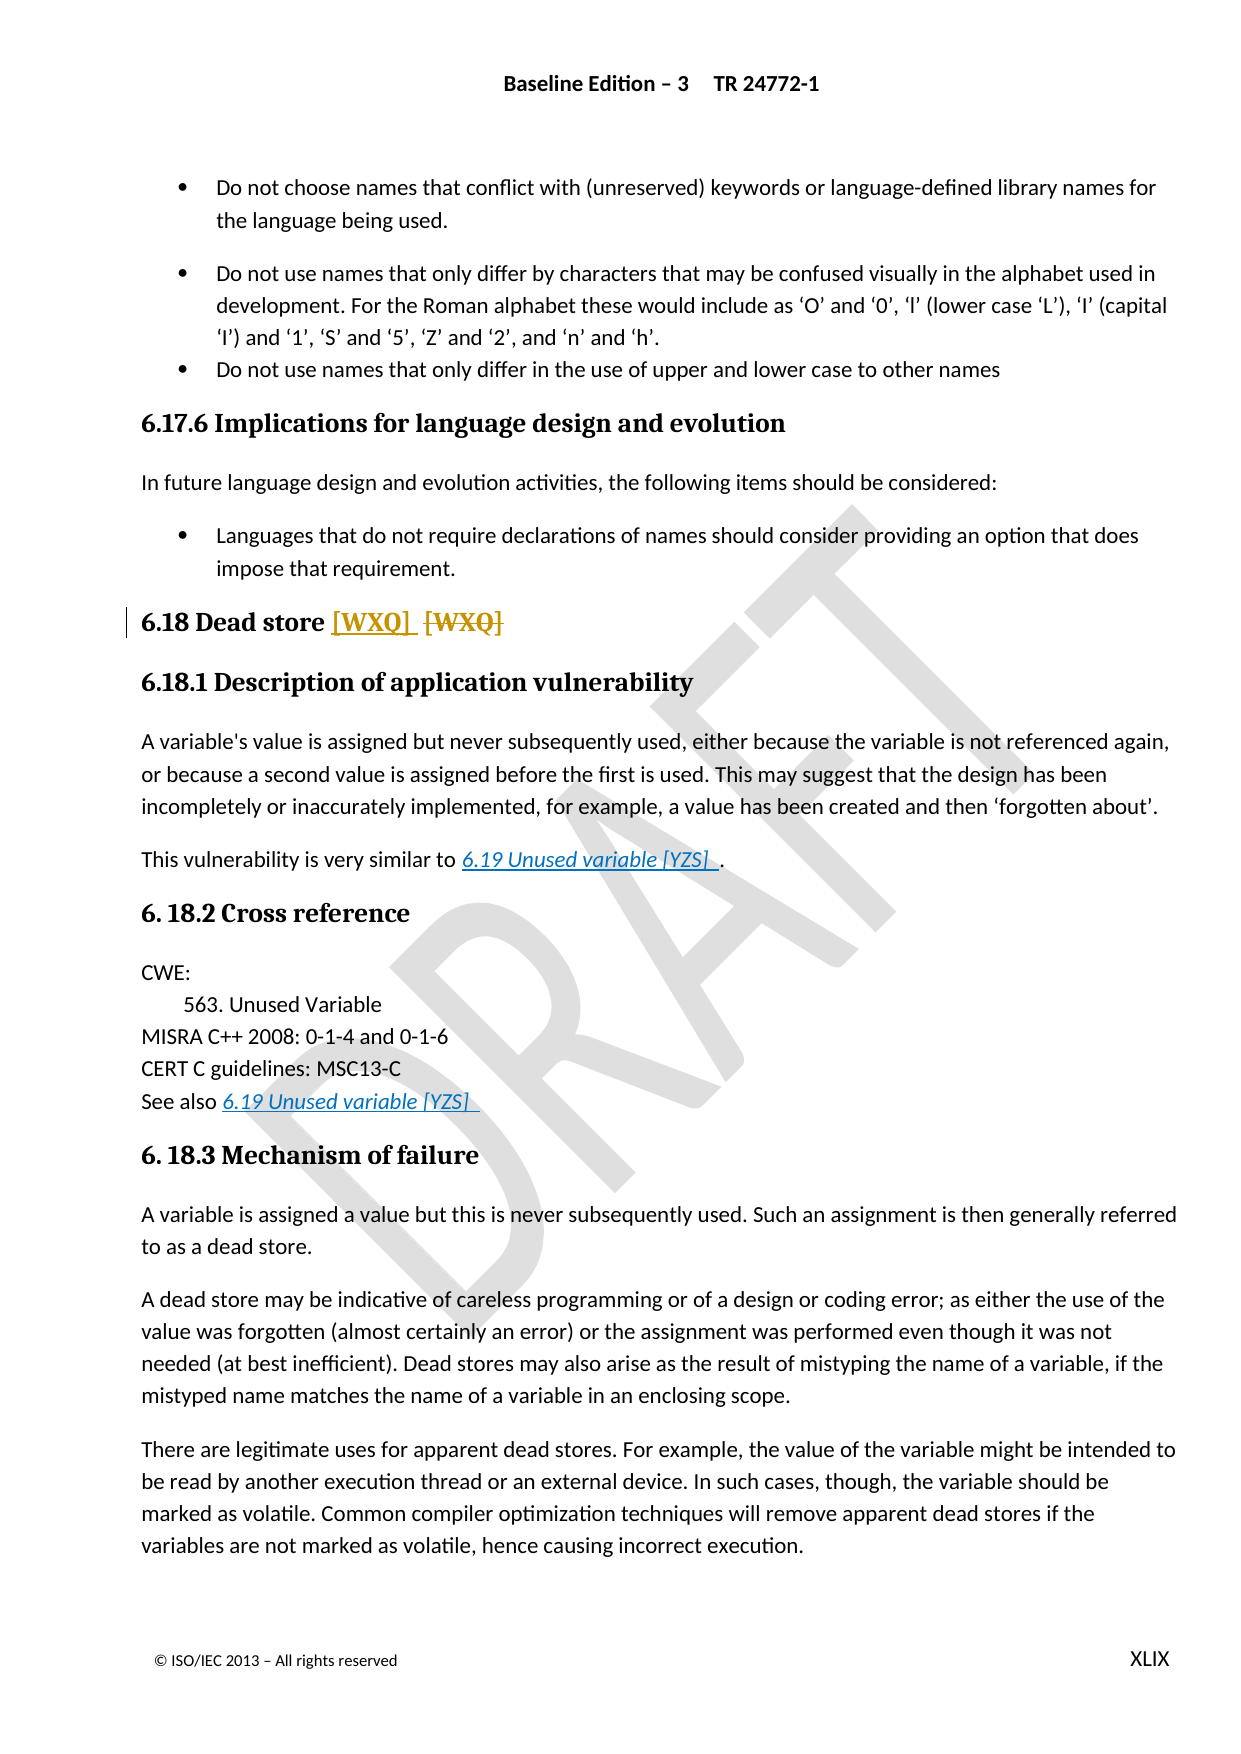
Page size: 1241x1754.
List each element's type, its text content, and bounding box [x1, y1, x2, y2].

text A variable's value is assigned but never subsequently used, either because the variable is not referenced again, or because a second value is assigned before the first is used. This may suggest that the design has been incompletely or inaccurately implemented, for example, a value has been created and then ‘forgotten about’. [141, 727, 1182, 820]
subtitle 6. 18.2 Cross reference [141, 898, 1182, 929]
subtitle 6. 18.3 Mechanism of failure [141, 1140, 1182, 1171]
text A variable is assigned a value but this is never subsequently used. Such an assignment is then generally referred to as a dead store. [141, 1200, 1182, 1260]
text 563. Unused Variable [183, 990, 1182, 1018]
text There are legitimate uses for apparent dead stores. For example, the value of the variable might be intended to be read by another execution thread or an external device. In such cases, though, the variable should be marked as volatile. Common compiler optimization techniques will remove apparent dead stores if the variables are not marked as volatile, hence causing incorrect execution. [141, 1435, 1182, 1559]
subtitle 6.18.1 Description of application vulnerability [141, 667, 1182, 698]
text CWE: [141, 958, 1182, 986]
list Do not use names that only differ in the use of upper and lower case to other names [178, 355, 1182, 383]
list Languages that do not require declarations of names should consider providing an option that does impose that requirement. [178, 521, 1182, 582]
subtitle 6.18 Dead store [141, 607, 1182, 638]
list Do not use names that only differ by characters that may be confused visually in the alphabet used in development. For the Roman alphabet these would include as ‘O’ and ‘0’, ‘l’ (lower case ‘L’), ‘I’ (capital ‘I’) and ‘1’, ‘S’ and ‘5’, ‘Z’ and ‘2’, and ‘n’ and ‘h’. [178, 259, 1182, 351]
subtitle 6.17.6 Implications for language design and evolution [141, 408, 1182, 439]
text A dead store may be indicative of careless programming or of a design or coding error; as either the use of the value was forgotten (almost certainly an error) or the assignment was performed even though it was not needed (at best inefficient). Dead stores may also arise as the result of mistyping the name of a variable, if the mistyped name matches the name of a variable in an enclosing scope. [141, 1285, 1182, 1410]
text See also [141, 1087, 1182, 1115]
text MISRA C++ 2008: 0-1-4 and 0-1-6 [141, 1022, 1182, 1050]
text CERT C guidelines: MSC13-C [141, 1054, 1182, 1083]
text In future language design and evolution activities, the following items should be considered: [141, 468, 1182, 496]
list Do not choose names that conflict with (unreserved) keywords or language-defined library names for the language being used. [178, 173, 1182, 234]
text This vulnerability is very similar to . [141, 845, 1182, 873]
